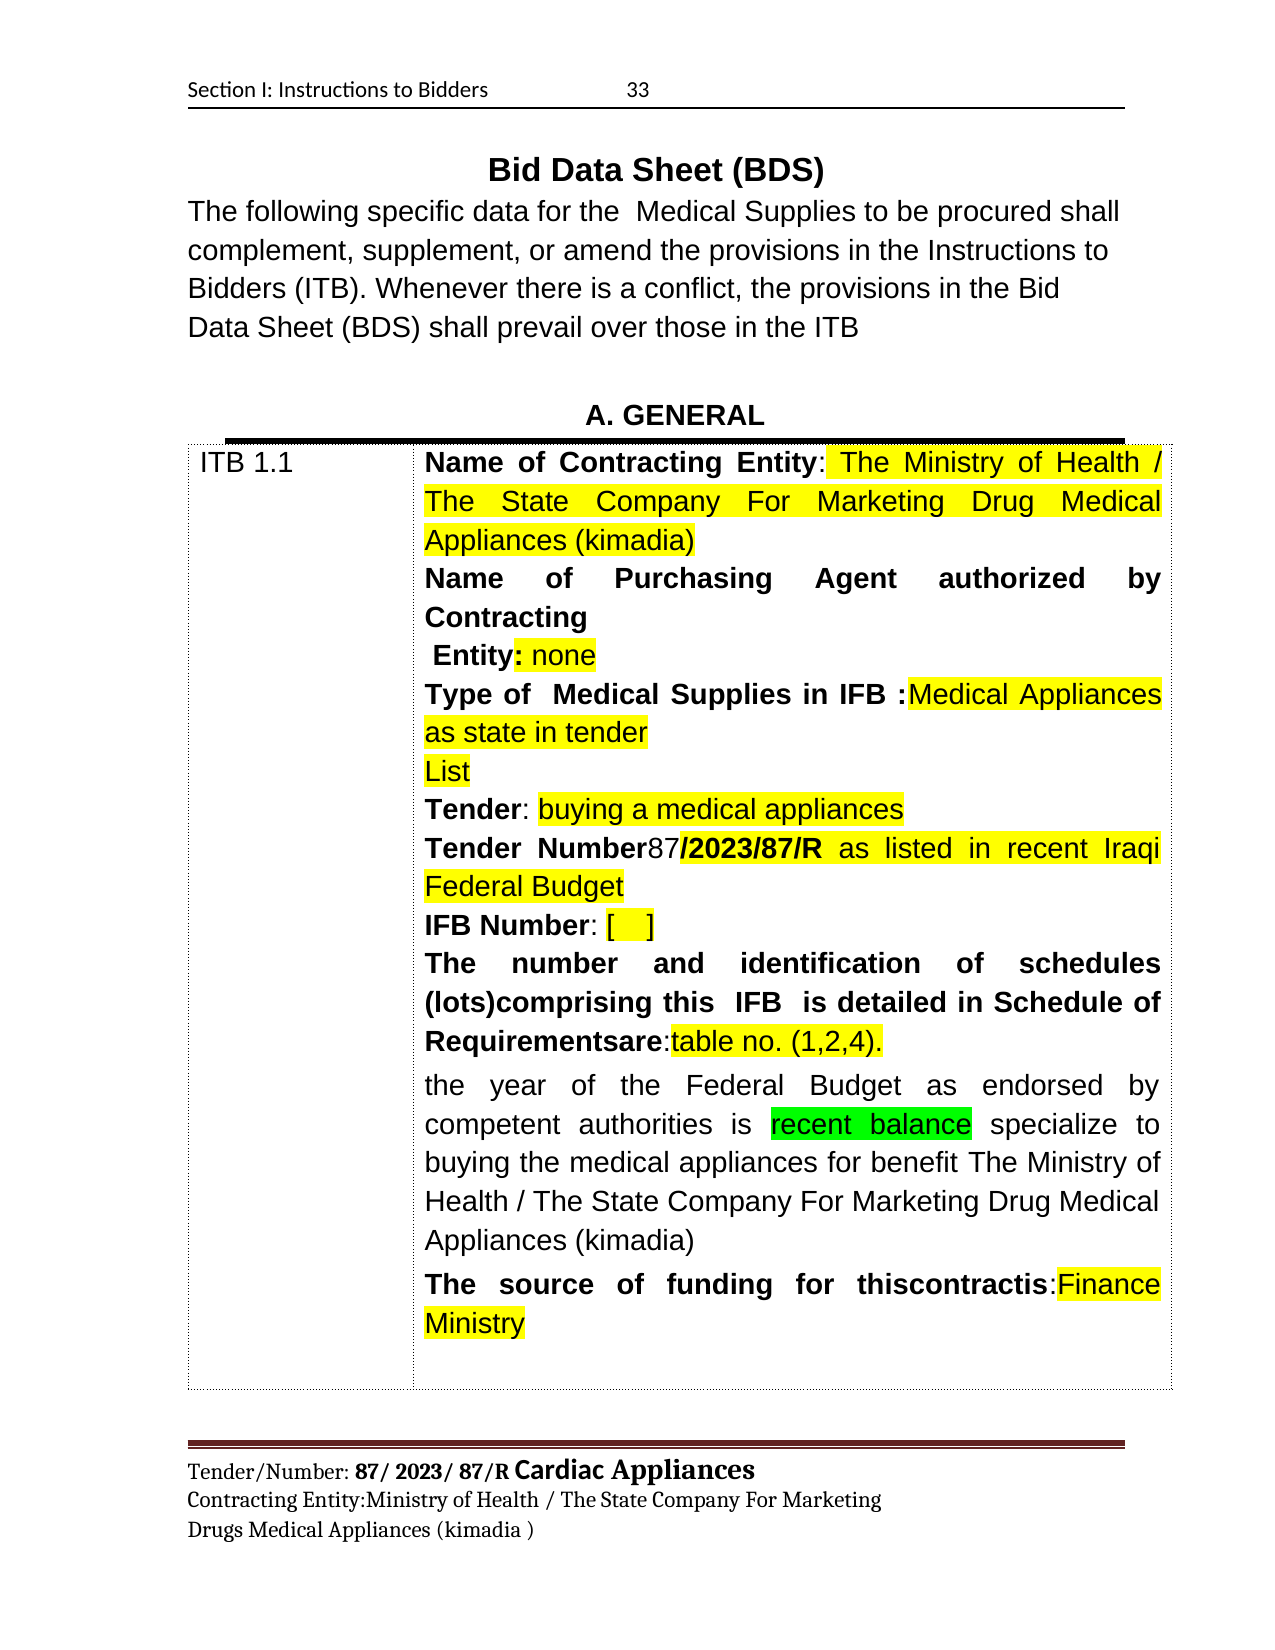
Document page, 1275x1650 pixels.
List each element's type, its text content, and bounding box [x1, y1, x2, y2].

text Bid Data Sheet (BDS) [187, 150, 1125, 188]
list GENERAL [225, 398, 1125, 438]
table_header ITB 1.1 [188, 444, 413, 1389]
table_header Name of Contracting Entity: The Ministry of Health / The State Company For Marketing Drug Medical Appliances (kimadia) Name of Purchasing Agent authorized by Contracting Entity: none Type of Medical Supplies in IFB :Medical Appliances as state in tender List Tender: buying a medical appliances Tender Number87/2023/87/R as listed in recent Iraqi Federal Budget IFB Number: [ ] The number and identification of schedules (lots)comprising this IFB is detailed in Schedule of Requirementsare:table no. (1,2,4). the year of the Federal Budget as endorsed by competent authorities is recent balance specialize to buying the medical appliances for benefit The Ministry of Health / The State Company For Marketing Drug Medical Appliances (kimadia) The source of funding for thiscontractis:Finance Ministry [413, 444, 1172, 1389]
text The following specific data for the Medical Supplies to be procured shall complement, supplement, or amend the provisions in the Instructions to Bidders (ITB). Whenever there is a conflict, the provisions in the Bid Data Sheet (BDS) shall prevail over those in the ITB [187, 194, 1125, 343]
